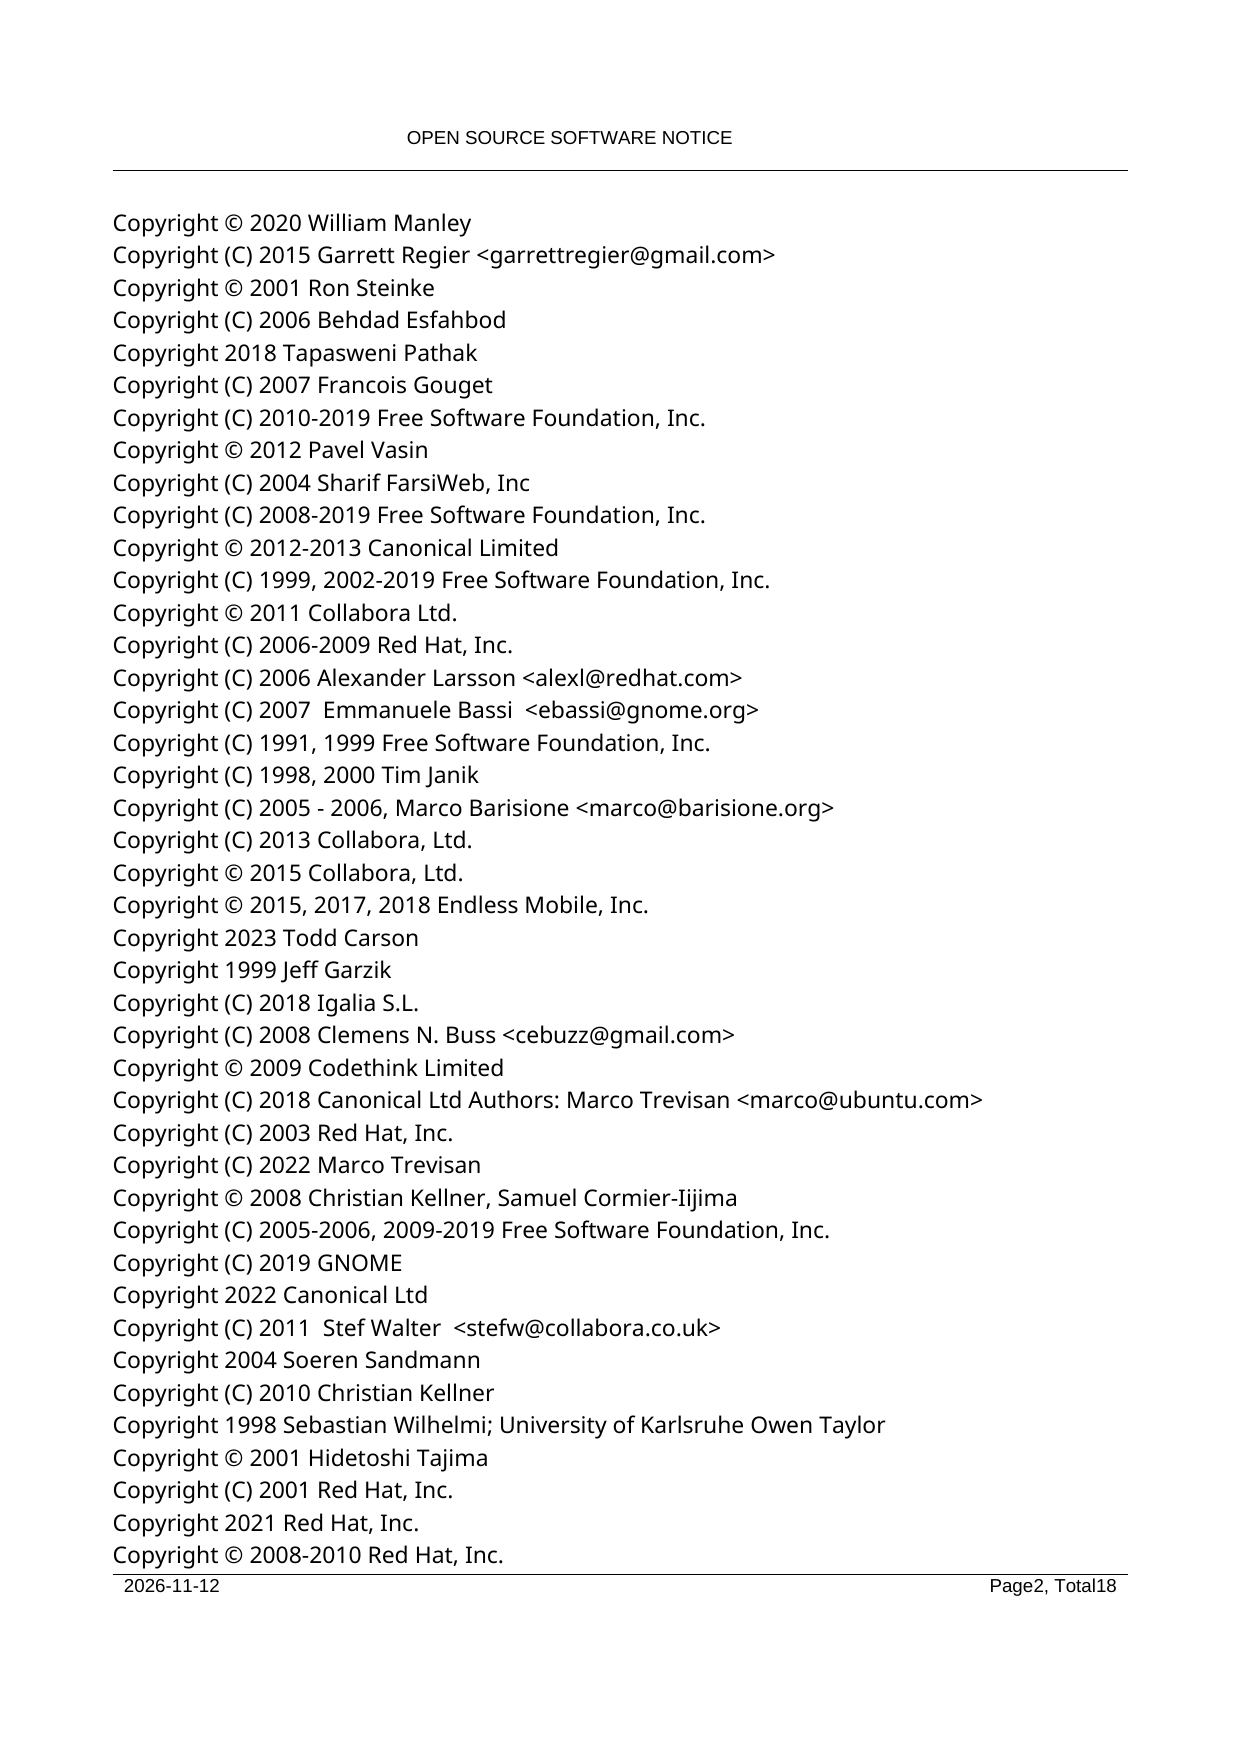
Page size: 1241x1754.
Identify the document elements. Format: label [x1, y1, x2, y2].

text [112, 206, 1128, 1571]
